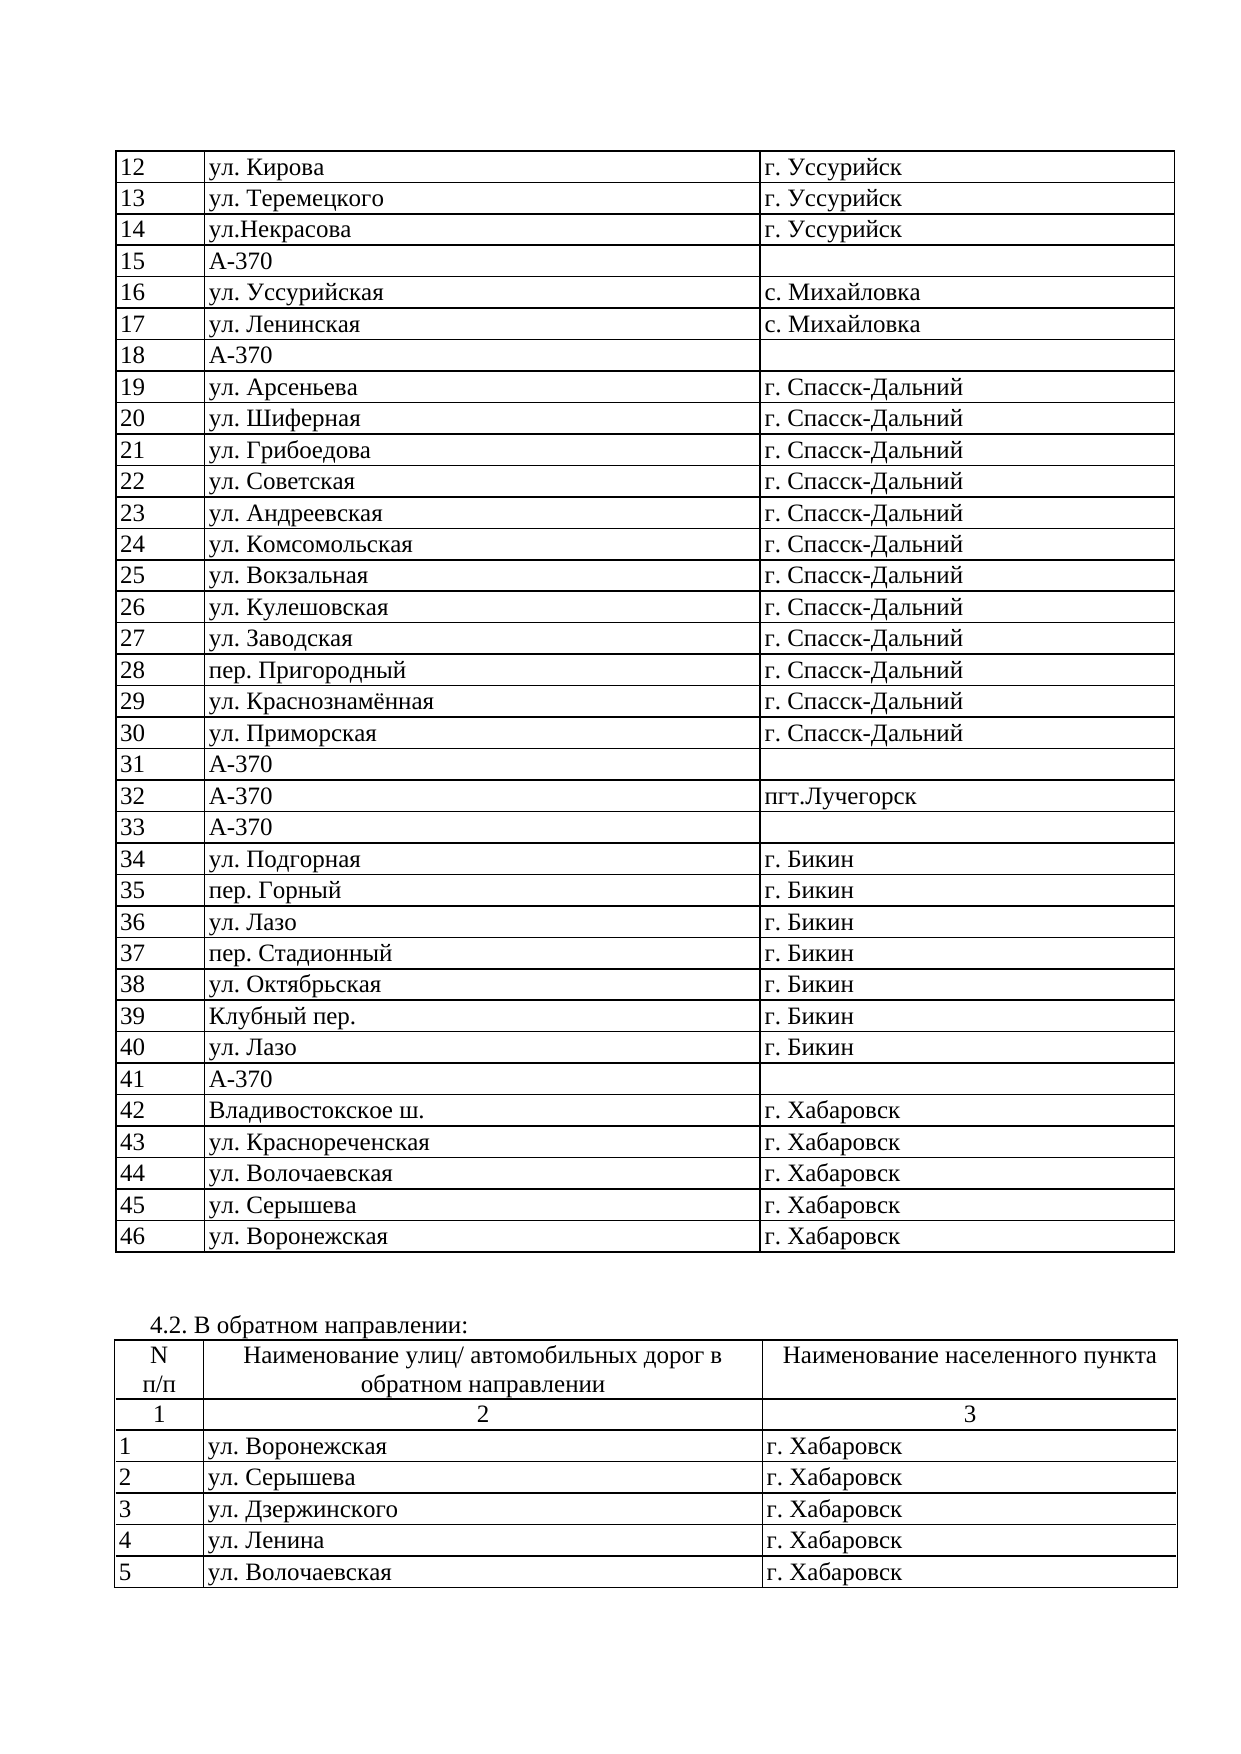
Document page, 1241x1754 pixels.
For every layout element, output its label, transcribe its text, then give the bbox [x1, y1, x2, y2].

table_cell с. Михайловка [761, 309, 1174, 339]
table_cell с. Михайловка [761, 277, 1174, 307]
table_cell 3 [763, 1398, 1177, 1429]
table_cell г. Хабаровск [763, 1524, 1177, 1555]
table_cell г. Бикин [761, 1032, 1174, 1062]
table_cell ул. Краснореченская [205, 1127, 759, 1157]
table_cell 42 [117, 1095, 204, 1125]
table_cell ул. Подгорная [205, 844, 759, 873]
table_cell г. Спасск-Дальний [761, 561, 1174, 590]
table_cell г. Хабаровск [763, 1429, 1177, 1461]
table_cell 13 [117, 183, 204, 213]
table_cell г. Бикин [761, 1001, 1174, 1031]
table_cell 25 [117, 561, 204, 590]
table_cell 4 [115, 1525, 203, 1555]
table_cell 1 [115, 1399, 203, 1429]
table_cell ул. Советская [205, 466, 759, 496]
table_cell ул. Дзержинского [204, 1494, 762, 1524]
table_cell 26 [117, 592, 204, 622]
table_header Наименование населенного пункта [763, 1341, 1177, 1398]
table_cell ул. Волочаевская [205, 1158, 759, 1188]
table_cell 43 [117, 1127, 204, 1157]
table_cell г. Бикин [761, 907, 1174, 936]
table_cell г. Спасск-Дальний [761, 435, 1174, 464]
table_cell ул.Некрасова [205, 215, 759, 244]
table_cell 36 [117, 907, 204, 936]
table_cell г. Хабаровск [763, 1555, 1177, 1587]
table_cell 29 [117, 686, 204, 716]
table_cell ул. Шиферная [205, 403, 759, 433]
table_cell г. Хабаровск [761, 1095, 1174, 1125]
table_cell ул. Лазо [205, 1032, 759, 1062]
table_header Наименование улиц/ автомобильных дорог в обратном направлении [204, 1341, 762, 1398]
table_cell А-370 [205, 1064, 759, 1094]
table_cell ул. Андреевская [205, 498, 759, 527]
table_cell 33 [117, 812, 204, 842]
table_cell г. Спасск-Дальний [761, 718, 1174, 748]
table_cell 34 [117, 844, 204, 873]
table_cell ул. Заводская [205, 623, 759, 653]
table_cell г. Хабаровск [761, 1221, 1174, 1251]
table_cell пер. Стадионный [205, 938, 759, 968]
table_cell 17 [117, 309, 204, 339]
table_cell ул. Теремецкого [205, 183, 759, 213]
table_cell А-370 [205, 246, 759, 276]
table_cell 37 [117, 938, 204, 968]
table_cell г. Бикин [761, 875, 1174, 905]
table_cell 46 [117, 1221, 204, 1251]
table_cell 32 [117, 781, 204, 811]
text 4.2. В обратном направлении: [150, 1310, 1090, 1339]
table_cell ул. Серышева [205, 1190, 759, 1219]
table_cell г. Спасск-Дальний [761, 466, 1174, 496]
table_cell ул. Кирова [205, 152, 759, 181]
table_cell г. Бикин [761, 844, 1174, 873]
table_cell 41 [117, 1064, 204, 1094]
table_cell 45 [117, 1190, 204, 1219]
table_cell 24 [117, 529, 204, 559]
table_cell ул. Комсомольская [205, 529, 759, 559]
table_cell г. Спасск-Дальний [761, 623, 1174, 653]
table_cell ул. Лазо [205, 907, 759, 936]
table_cell А-370 [205, 812, 759, 842]
table_cell 28 [117, 655, 204, 685]
table_cell ул. Арсеньева [205, 372, 759, 402]
table_cell [761, 340, 1174, 370]
table_cell г. Хабаровск [761, 1127, 1174, 1157]
table_cell 21 [117, 435, 204, 464]
table_cell ул. Волочаевская [204, 1557, 762, 1587]
table_cell г. Бикин [761, 938, 1174, 968]
table_cell ул. Вокзальная [205, 561, 759, 590]
table_header N п/п [115, 1341, 203, 1398]
table_cell ул. Грибоедова [205, 435, 759, 464]
table_cell г. Хабаровск [761, 1158, 1174, 1188]
table_cell г. Бикин [761, 970, 1174, 999]
table_cell г. Спасск-Дальний [761, 655, 1174, 685]
table_cell г. Уссурийск [761, 183, 1174, 213]
table_cell г. Спасск-Дальний [761, 592, 1174, 622]
table_cell г. Уссурийск [761, 152, 1174, 181]
table_cell 12 [117, 152, 204, 181]
table_cell 2 [204, 1400, 762, 1429]
table_cell ул. Серышева [204, 1462, 762, 1492]
table_cell пер. Горный [205, 875, 759, 905]
table_cell г. Спасск-Дальний [761, 498, 1174, 527]
table_cell г. Спасск-Дальний [761, 372, 1174, 402]
table_cell 44 [117, 1158, 204, 1188]
table_cell г. Хабаровск [761, 1190, 1174, 1219]
table_cell Клубный пер. [205, 1001, 759, 1031]
table_cell 39 [117, 1001, 204, 1031]
table_cell г. Уссурийск [761, 215, 1174, 244]
table_cell 3 [115, 1493, 203, 1524]
table_cell Владивостокское ш. [205, 1095, 759, 1125]
table_cell пгт.Лучегорск [761, 781, 1174, 811]
table_cell 35 [117, 875, 204, 905]
table_cell 16 [117, 277, 204, 307]
table_cell 19 [117, 372, 204, 402]
table_cell г. Спасск-Дальний [761, 529, 1174, 559]
table_cell 2 [115, 1462, 203, 1492]
table_cell А-370 [205, 781, 759, 811]
table_cell ул. Ленинская [205, 309, 759, 339]
table_cell ул. Кулешовская [205, 592, 759, 622]
table_cell 40 [117, 1032, 204, 1062]
table_cell 1 [115, 1430, 203, 1461]
table_cell [761, 812, 1174, 842]
table_cell 5 [115, 1556, 203, 1587]
table_cell ул. Ленина [204, 1525, 762, 1555]
table_cell ул. Воронежская [204, 1431, 762, 1461]
table_cell г. Спасск-Дальний [761, 403, 1174, 433]
table_cell 38 [117, 970, 204, 999]
table_cell [761, 246, 1174, 276]
table_cell 20 [117, 403, 204, 433]
table_cell ул. Воронежская [205, 1221, 759, 1251]
table_cell 23 [117, 498, 204, 527]
table_cell ул. Приморская [205, 718, 759, 748]
table_cell А-370 [205, 749, 759, 779]
table_cell 15 [117, 246, 204, 276]
table_cell 22 [117, 466, 204, 496]
table_cell А-370 [205, 340, 759, 370]
table_cell пер. Пригородный [205, 655, 759, 685]
table_cell г. Хабаровск [763, 1461, 1177, 1492]
table_cell 18 [117, 340, 204, 370]
table_cell ул. Краснознамённая [205, 686, 759, 716]
table_cell 30 [117, 718, 204, 748]
table_cell 27 [117, 623, 204, 653]
table_cell г. Спасск-Дальний [761, 686, 1174, 716]
table_cell 14 [117, 215, 204, 244]
table_cell г. Хабаровск [763, 1492, 1177, 1524]
table_cell [761, 749, 1174, 779]
table_cell 31 [117, 749, 204, 779]
table_cell [761, 1064, 1174, 1094]
table_cell ул. Уссурийская [205, 277, 759, 307]
table_cell ул. Октябрьская [205, 970, 759, 999]
